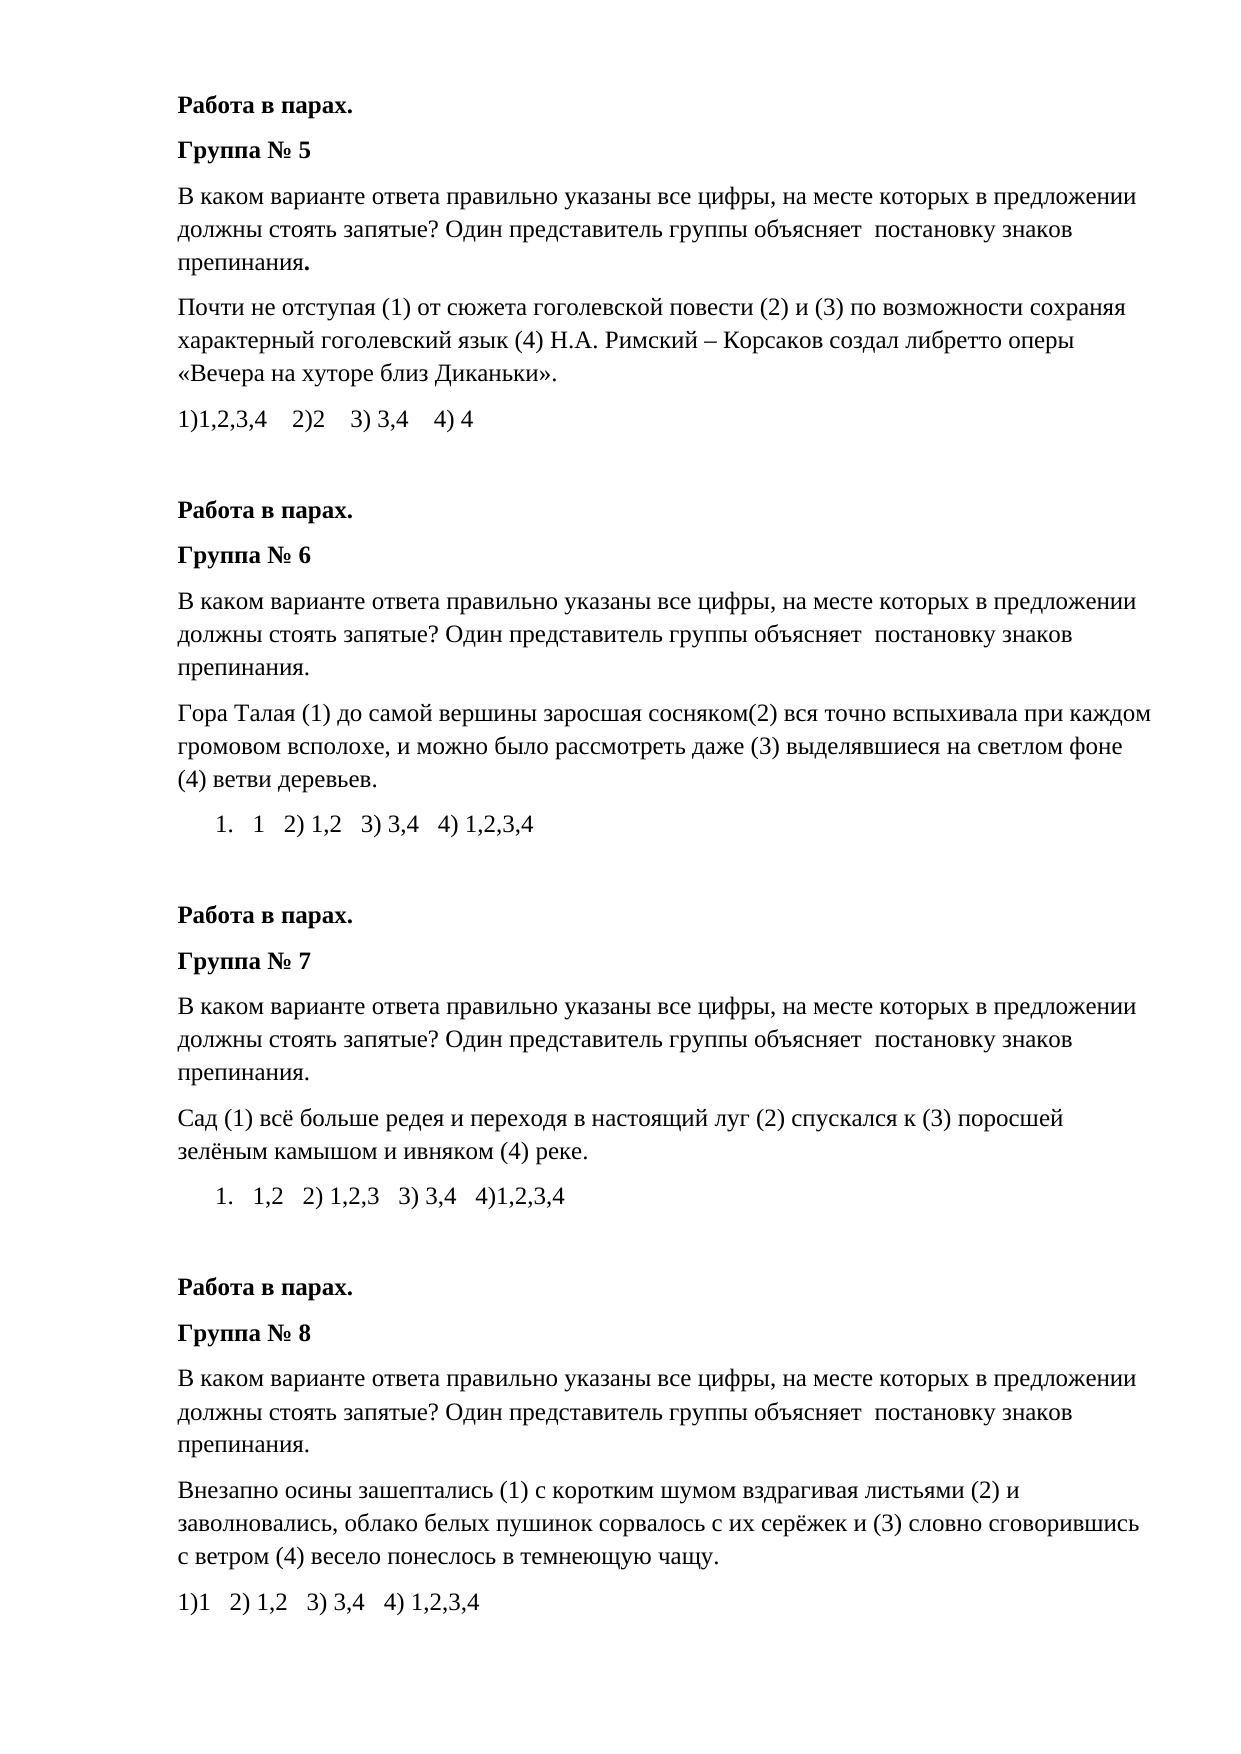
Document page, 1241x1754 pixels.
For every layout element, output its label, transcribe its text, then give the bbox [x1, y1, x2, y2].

text Группа № 7 [177, 946, 1152, 974]
text Почти не отступая (1) от сюжета гоголевской повести (2) и (3) по возможности сохраняя характерный гоголевский язык (4) Н.А. Римский – Корсаков создал либретто оперы «Вечера на хуторе близ Диканьки». [177, 292, 1152, 387]
text Сад (1) всё больше редея и переходя в настоящий луг (2) спускался к (3) поросшей зелёным камышом и ивняком (4) реке. [177, 1103, 1152, 1165]
text Гора Талая (1) до самой вершины заросшая сосняком(2) вся точно вспыхивала при каждом громовом всполохе, и можно было рассмотреть даже (3) выделявшиеся на светлом фоне (4) ветви деревьев. [177, 698, 1152, 792]
text 1)1,2,3,4 2)2 3) 3,4 4) 4 [177, 404, 1152, 433]
text Работа в парах. [177, 90, 1152, 119]
text Работа в парах. [177, 1272, 1152, 1301]
text Работа в парах. [177, 900, 1152, 929]
text Группа № 5 [177, 135, 1152, 164]
text Работа в парах. [177, 495, 1152, 524]
text Группа № 8 [177, 1318, 1152, 1347]
text 1)1 2) 1,2 3) 3,4 4) 1,2,3,4 [177, 1587, 1152, 1615]
text Внезапно осины зашептались (1) с коротким шумом вздрагивая листьями (2) и заволновались, облако белых пушинок сорвалось с их серёжек и (3) словно сговорившись с ветром (4) весело понеслось в темнеющую чащу. [177, 1475, 1152, 1570]
list 1 2) 1,2 3) 3,4 4) 1,2,3,4 [215, 809, 1152, 838]
list 1,2 2) 1,2,3 3) 3,4 4)1,2,3,4 [215, 1181, 1152, 1210]
text Группа № 6 [177, 541, 1152, 569]
